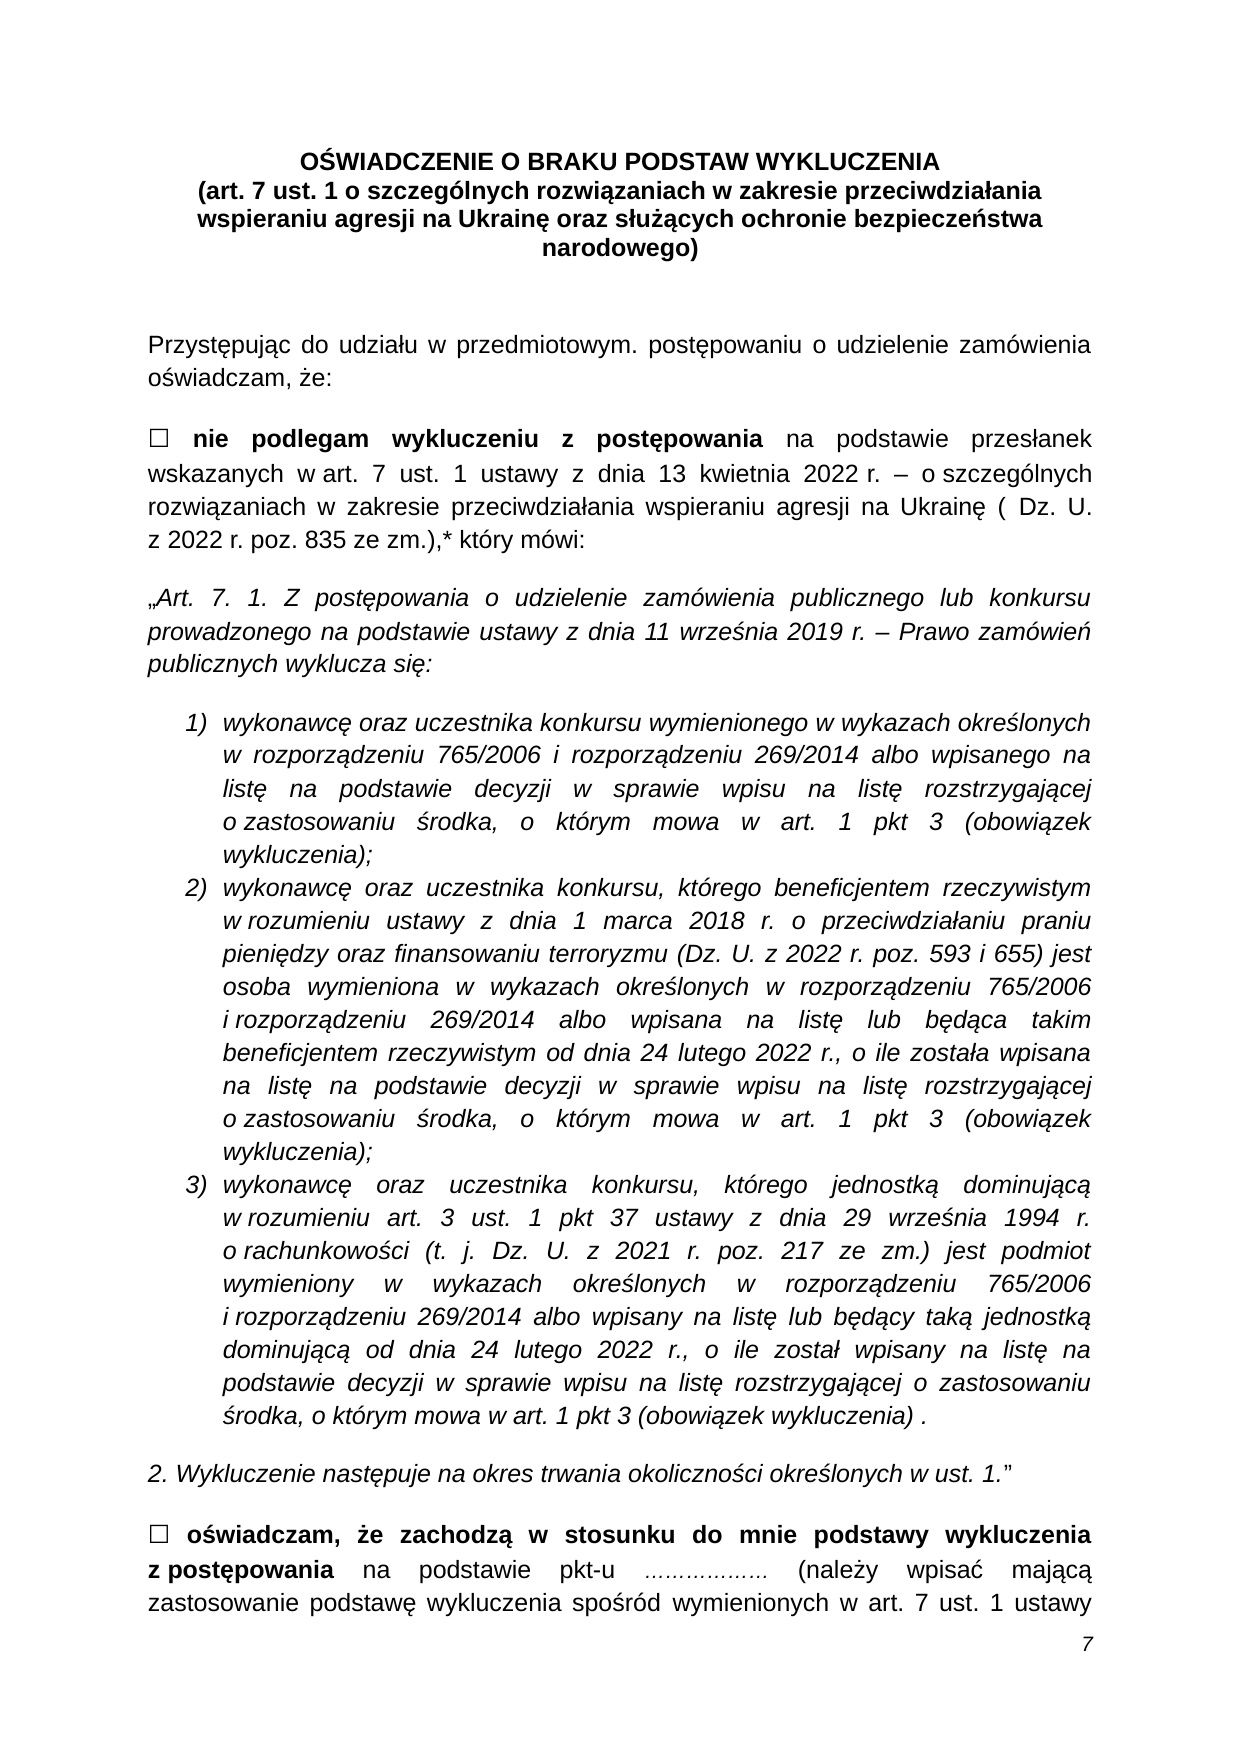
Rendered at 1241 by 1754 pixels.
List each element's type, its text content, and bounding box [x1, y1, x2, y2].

text (art. 7 ust. 1 o szczególnych rozwiązaniach w zakresie przeciwdziałania wspieraniu agresji na Ukrainę oraz służących ochronie bezpieczeństwa narodowego) [148, 176, 1092, 262]
text OŚWIADCZENIE O BRAKU PODSTAW WYKLUCZENIA [148, 147, 1092, 176]
text 2. Wykluczenie następuje na okres trwania okoliczności określonych w ust. 1.” [148, 1459, 1092, 1488]
list wykonawcę oraz uczestnika konkursu, którego jednostką dominującą w rozumieniu art. 3 ust. 1 pkt 37 ustawy z dnia 29 września 1994 r. o rachunkowości (t. j. Dz. U. z 2021 r. poz. 217 ze zm.) jest podmiot wymieniony w wykazach określonych w rozporządzeniu 765/2006 i rozporządzeniu 269/2014 albo wpisany na listę lub będący taką jednostką dominującą od dnia 24 lutego 2022 r., o ile został wpisany na listę na podstawie decyzji w sprawie wpisu na listę rozstrzygającej o zastosowaniu środka, o którym mowa w art. 1 pkt 3 (obowiązek wykluczenia) . [185, 1170, 1092, 1430]
text „Art. 7. 1. Z postępowania o udzielenie zamówienia publicznego lub konkursu prowadzonego na podstawie ustawy z dnia 11 września 2019 r. – Prawo zamówień publicznych wyklucza się: [148, 583, 1092, 678]
list wykonawcę oraz uczestnika konkursu wymienionego w wykazach określonych w rozporządzeniu 765/2006 i rozporządzeniu 269/2014 albo wpisanego na listę na podstawie decyzji w sprawie wpisu na listę rozstrzygającej o zastosowaniu środka, o którym mowa w art. 1 pkt 3 (obowiązek wykluczenia); [185, 707, 1092, 868]
text nie podlegam wykluczeniu z postępowania na podstawie przesłanek wskazanych w art. 7 ust. 1 ustawy z dnia 13 kwietnia 2022 r. – o szczególnych rozwiązaniach w zakresie przeciwdziałania wspieraniu agresji na Ukrainę ( Dz. U. z 2022 r. poz. 835 ze zm.),* który mówi: [148, 421, 1092, 554]
list wykonawcę oraz uczestnika konkursu, którego beneficjentem rzeczywistym w rozumieniu ustawy z dnia 1 marca 2018 r. o przeciwdziałaniu praniu pieniędzy oraz finansowaniu terroryzmu (Dz. U. z 2022 r. poz. 593 i 655) jest osoba wymieniona w wykazach określonych w rozporządzeniu 765/2006 i rozporządzeniu 269/2014 albo wpisana na listę lub będąca takim beneficjentem rzeczywistym od dnia 24 lutego 2022 r., o ile została wpisana na listę na podstawie decyzji w sprawie wpisu na listę rozstrzygającej o zastosowaniu środka, o którym mowa w art. 1 pkt 3 (obowiązek wykluczenia); [185, 873, 1092, 1166]
text Przystępując do udziału w przedmiotowym. postępowaniu o udzielenie zamówienia oświadczam, że: [148, 330, 1092, 392]
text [148, 1517, 1092, 1617]
